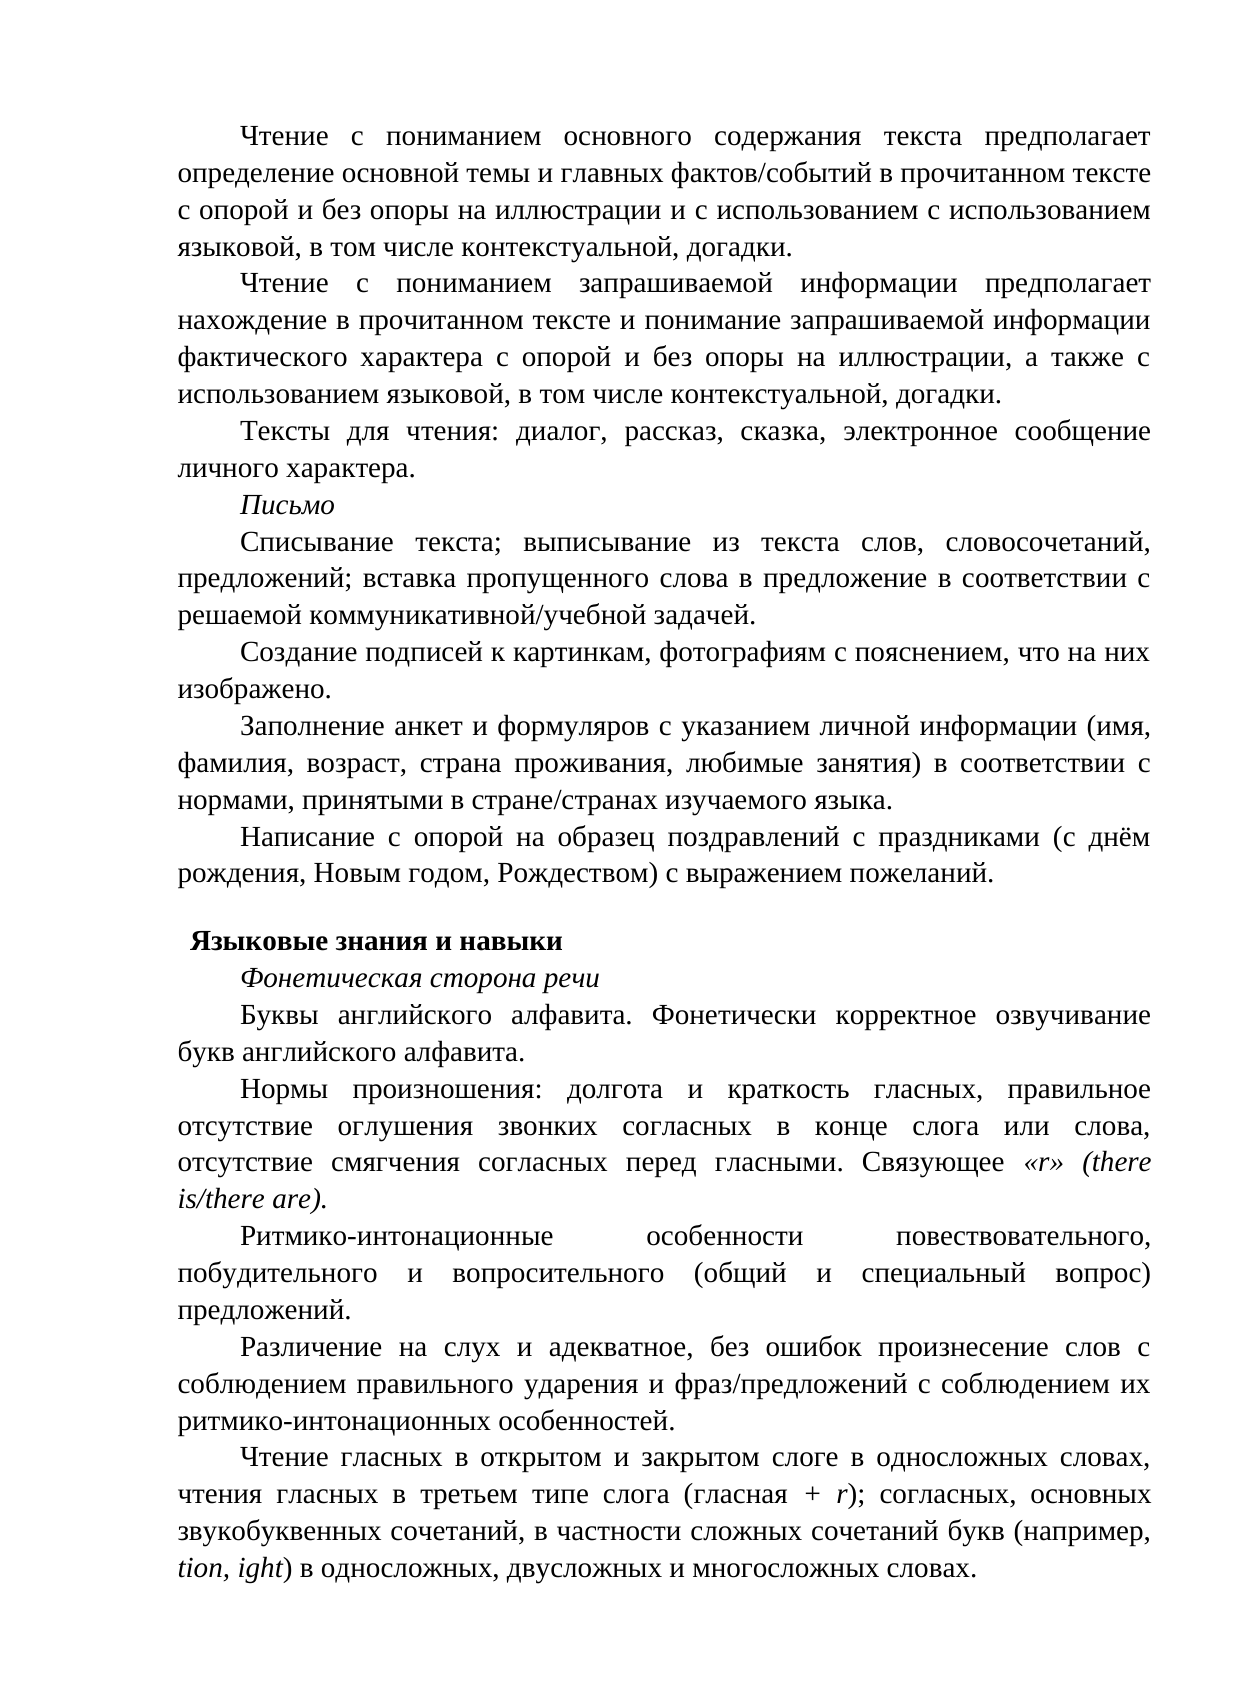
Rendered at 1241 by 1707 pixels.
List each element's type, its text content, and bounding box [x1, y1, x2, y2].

text Чтение гласных в открытом и закрытом слоге в односложных словах, чтения гласных в третьем типе слога (гласная + r); согласных, основных звукобуквенных сочетаний, в частности сложных сочетаний букв (например, tion, ight) в односложных, двусложных и многосложных словах. [177, 1439, 1152, 1584]
text Написание с опорой на образец поздравлений с праздниками (с днём рождения, Новым годом, Рождеством) с выражением пожеланий. [177, 819, 1152, 889]
text Буквы английского алфавита. Фонетически корректное озвучивание букв английского алфавита. [177, 997, 1152, 1067]
text Нормы произношения: долгота и краткость гласных, правильное отсутствие оглушения звонких согласных в конце слога или слова, отсутствие смягчения согласных перед гласными. Связующее «r» (there is/there are). [177, 1071, 1152, 1215]
text Языковые знания и навыки [190, 923, 1152, 957]
text Различение на слух и адекватное, без ошибок произнесение слов с соблюдением правильного ударения и фраз/предложений с соблюдением их ритмико-интонационных особенностей. [177, 1329, 1152, 1436]
text Чтение с пониманием основного содержания текста предполагает определение основной темы и главных фактов/событий в прочитанном тексте с опорой и без опоры на иллюстрации и с использованием с использованием языковой, в том числе контекстуальной, догадки. [177, 118, 1152, 262]
text Ритмико-интонационные особенности повествовательного, побудительного и вопросительного (общий и специальный вопрос) предложений. [177, 1218, 1152, 1326]
text Списывание текста; выписывание из текста слов, словосочетаний, предложений; вставка пропущенного слова в предложение в соответствии с решаемой коммуникативной/учебной задачей. [177, 524, 1152, 631]
text Письмо [177, 487, 1152, 520]
text Заполнение анкет и формуляров с указанием личной информации (имя, фамилия, возраст, страна проживания, любимые занятия) в соответствии с нормами, принятыми в стране/странах изучаемого языка. [177, 708, 1152, 815]
text Фонетическая сторона речи [177, 960, 1152, 994]
text Создание подписей к картинкам, фотографиям с пояснением, что на них изображено. [177, 634, 1152, 705]
text Тексты для чтения: диалог, рассказ, сказка, электронное сообщение личного характера. [177, 413, 1152, 483]
text Чтение с пониманием запрашиваемой информации предполагает нахождение в прочитанном тексте и понимание запрашиваемой информации фактического характера с опорой и без опоры на иллюстрации, а также с использованием языковой, в том числе контекстуальной, догадки. [177, 266, 1152, 410]
